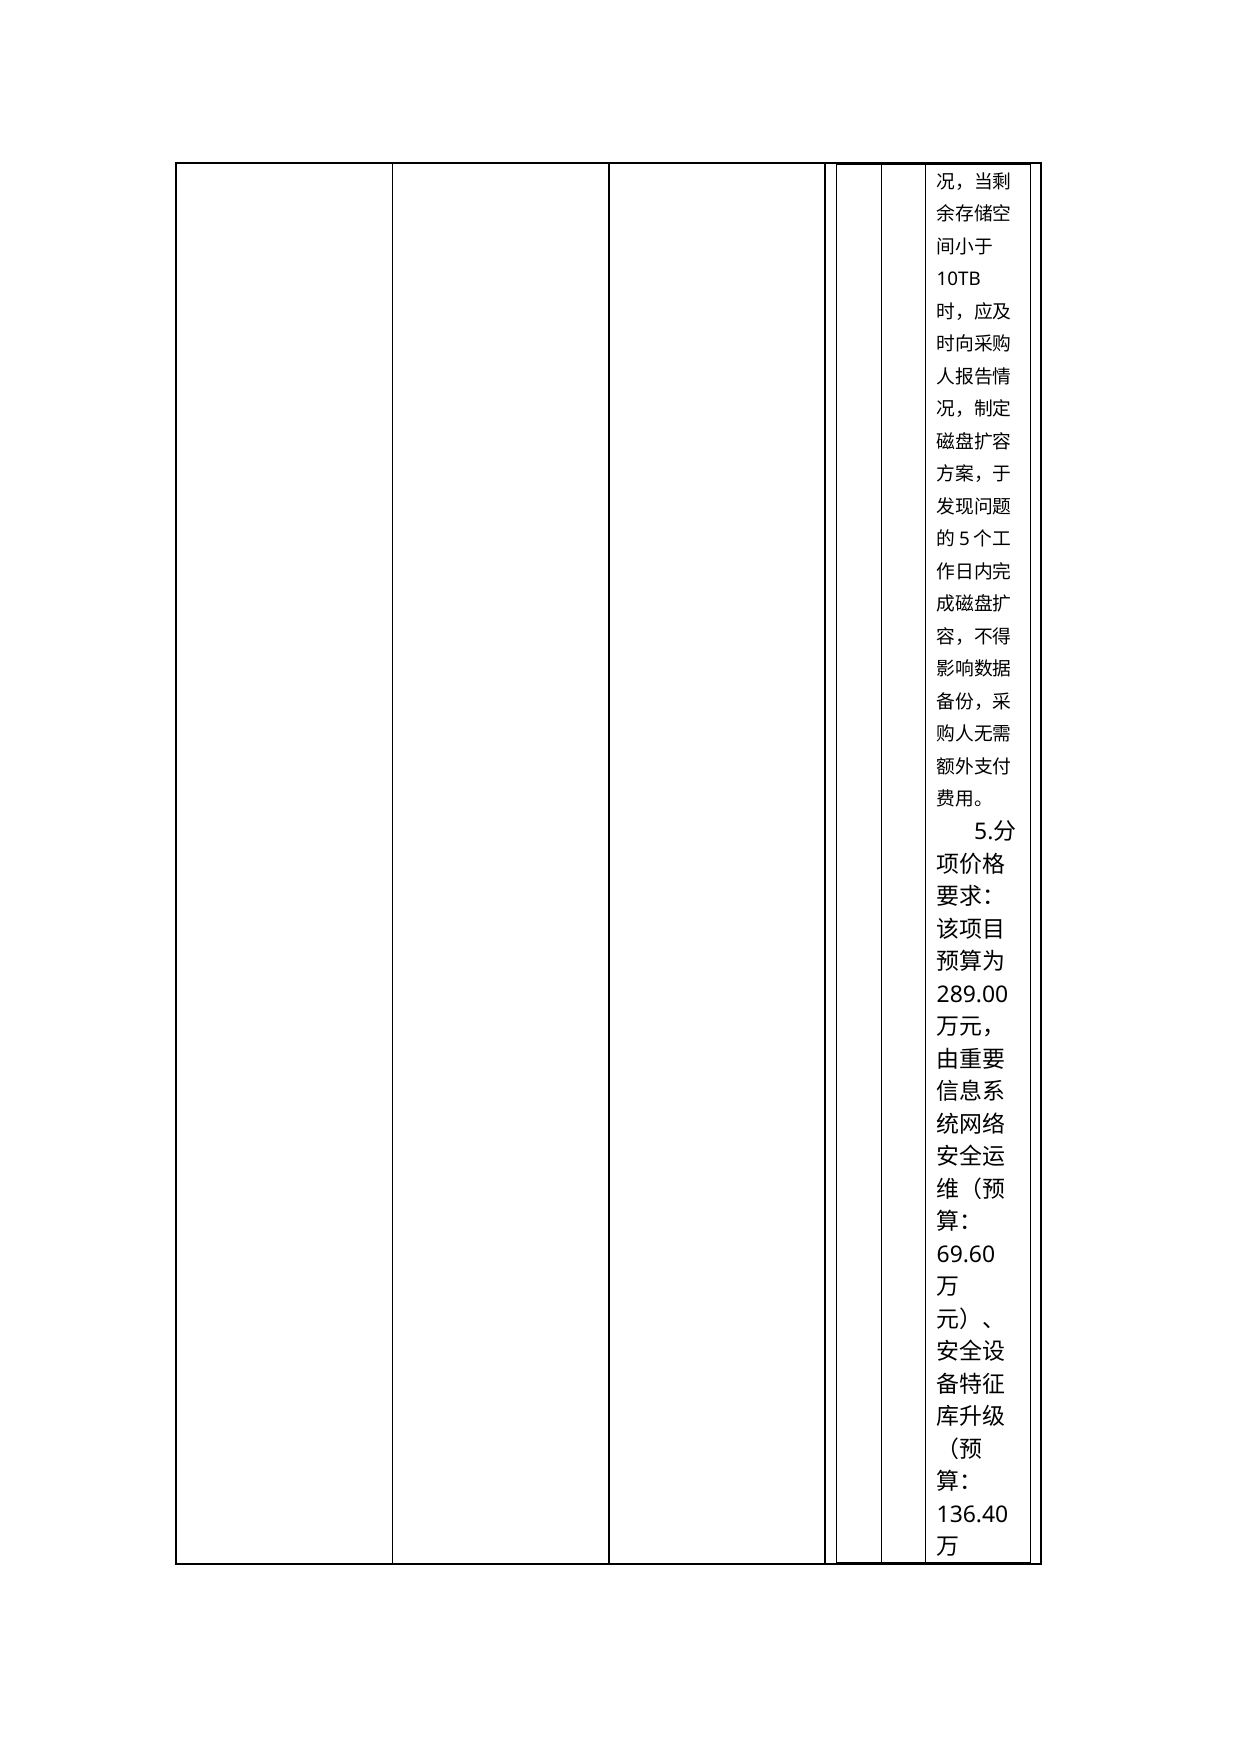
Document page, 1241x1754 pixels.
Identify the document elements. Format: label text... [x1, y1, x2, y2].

table_cell [1031, 164, 1040, 1563]
table_cell [177, 164, 392, 1563]
table_cell [926, 165, 1030, 1562]
table_cell [610, 164, 824, 1563]
table_cell 1 [393, 164, 608, 1563]
table_cell [837, 165, 881, 1562]
table_cell [826, 164, 836, 1563]
table_cell [882, 165, 925, 1562]
